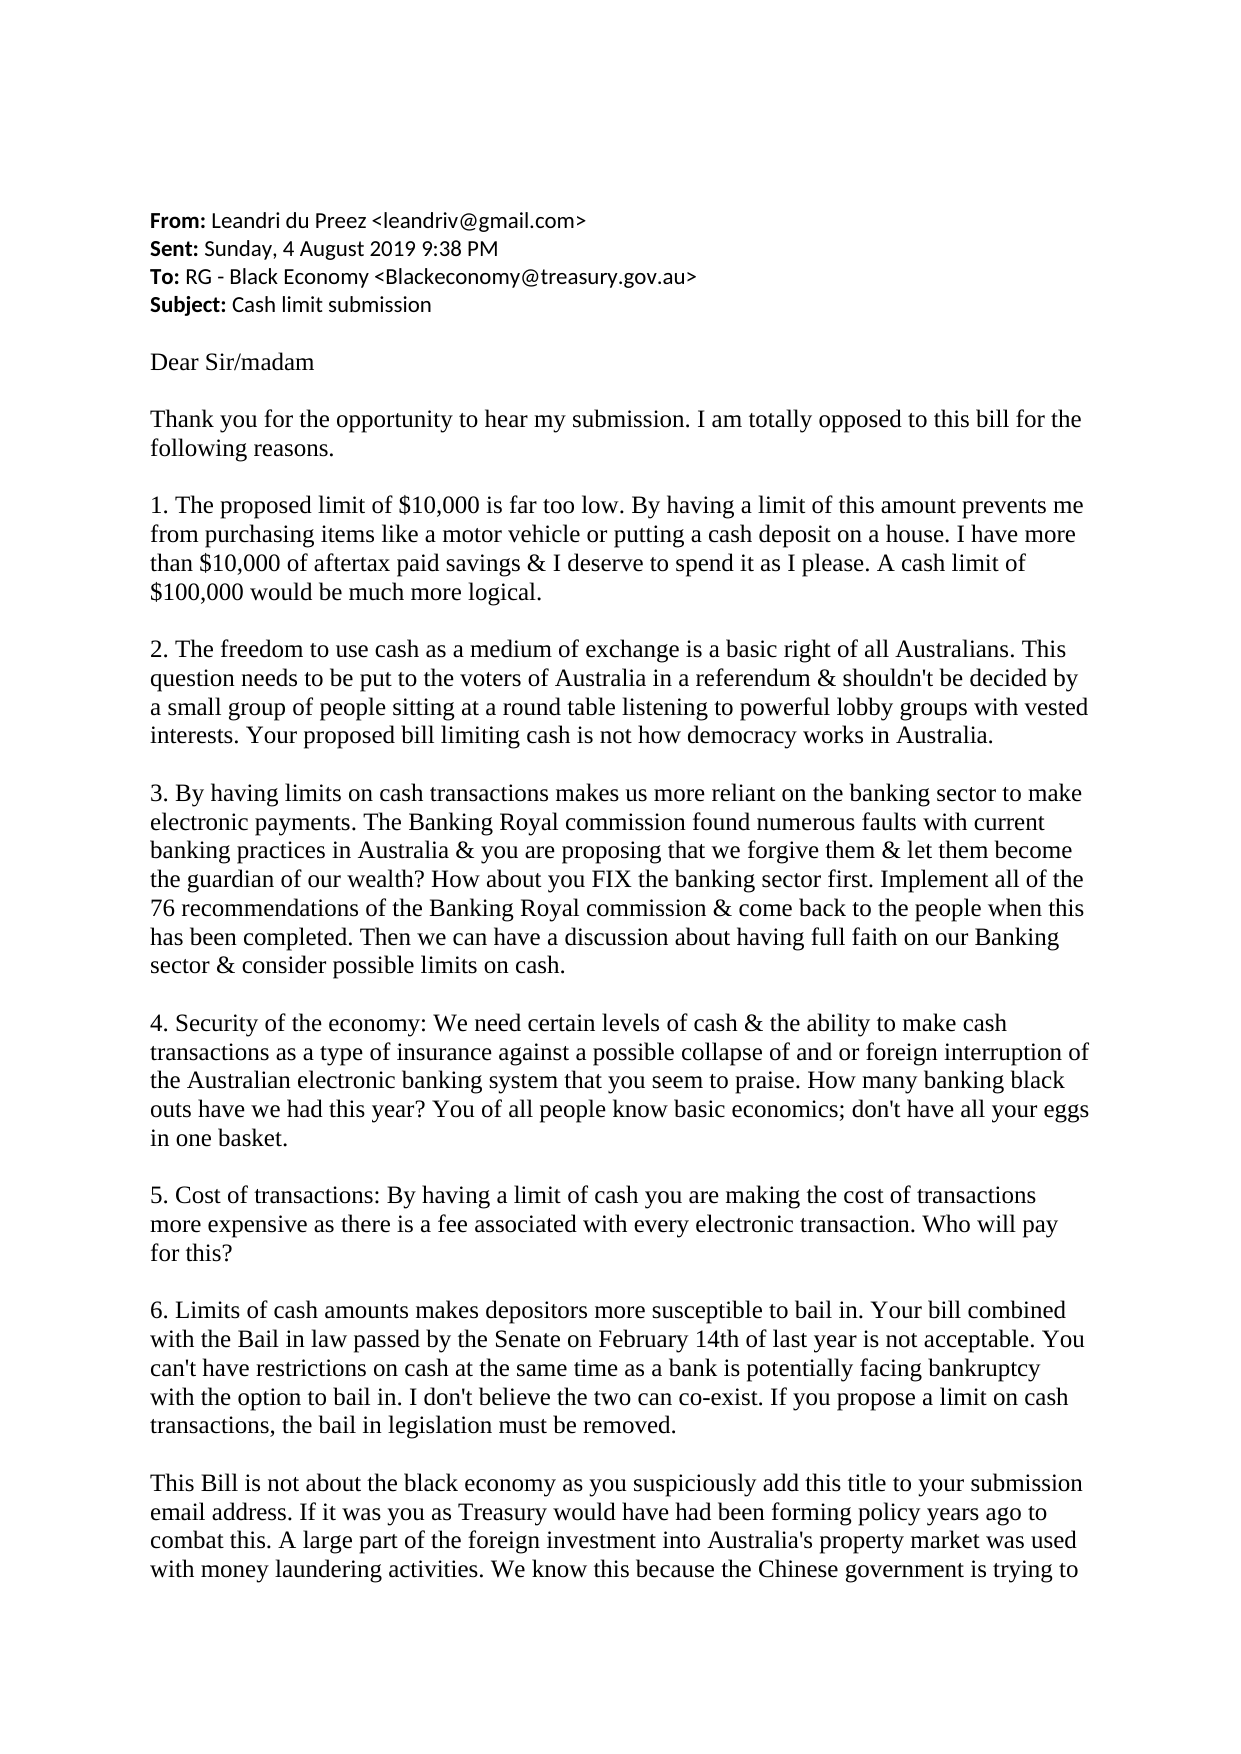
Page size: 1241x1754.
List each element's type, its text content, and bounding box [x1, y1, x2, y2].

text Thank you for the opportunity to hear my submission. I am totally opposed to this bill for the following reasons. [150, 404, 1090, 462]
text 2. The freedom to use cash as a medium of exchange is a basic right of all Australians. This question needs to be put to the voters of Australia in a referendum & shouldn't be decided by a small group of people sitting at a round table listening to powerful lobby groups with vested interests. Your proposed bill limiting cash is not how democracy works in Australia. [150, 634, 1090, 749]
text Dear Sir/madam [150, 347, 1090, 376]
text 1. The proposed limit of $10,000 is far too low. By having a limit of this amount prevents me from purchasing items like a motor vehicle or putting a cash deposit on a house. I have more than $10,000 of aftertax paid savings & I deserve to spend it as I please. A cash limit of $100,000 would be much more logical. [150, 491, 1090, 606]
text 3. By having limits on cash transactions makes us more reliant on the banking sector to make electronic payments. The Banking Royal commission found numerous faults with current banking practices in Australia & you are proposing that we forgive them & let them become the guardian of our wealth? How about you FIX the banking sector first. Implement all of the 76 recommendations of the Banking Royal commission & come back to the people when this has been completed. Then we can have a discussion about having full faith on our Banking sector & consider possible limits on cash. [150, 778, 1090, 979]
text 6. Limits of cash amounts makes depositors more susceptible to bail in. Your bill combined with the Bail in law passed by the Senate on February 14th of last year is not acceptable. You can't have restrictions on cash at the same time as a bank is potentially facing bankruptcy with the option to bail in. I don't believe the two can co-exist. If you propose a limit on cash transactions, the bail in legislation must be removed. [150, 1296, 1090, 1439]
text From: Leandri du Preez <leandriv@gmail.com> Sent: Sunday, 4 August 2019 9:38 PM To: RG - Black Economy <Blackeconomy@treasury.gov.au> Subject: Cash limit submission [150, 206, 1090, 318]
text 5. Cost of transactions: By having a limit of cash you are making the cost of transactions more expensive as there is a fee associated with every electronic transaction. Who will pay for this? [150, 1181, 1090, 1267]
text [150, 1468, 1090, 1583]
text 4. Security of the economy: We need certain levels of cash & the ability to make cash transactions as a type of insurance against a possible collapse of and or foreign interruption of the Australian electronic banking system that you seem to praise. How many banking black outs have we had this year? You of all people know basic economics; don't have all your eggs in one basket. [150, 1008, 1090, 1152]
